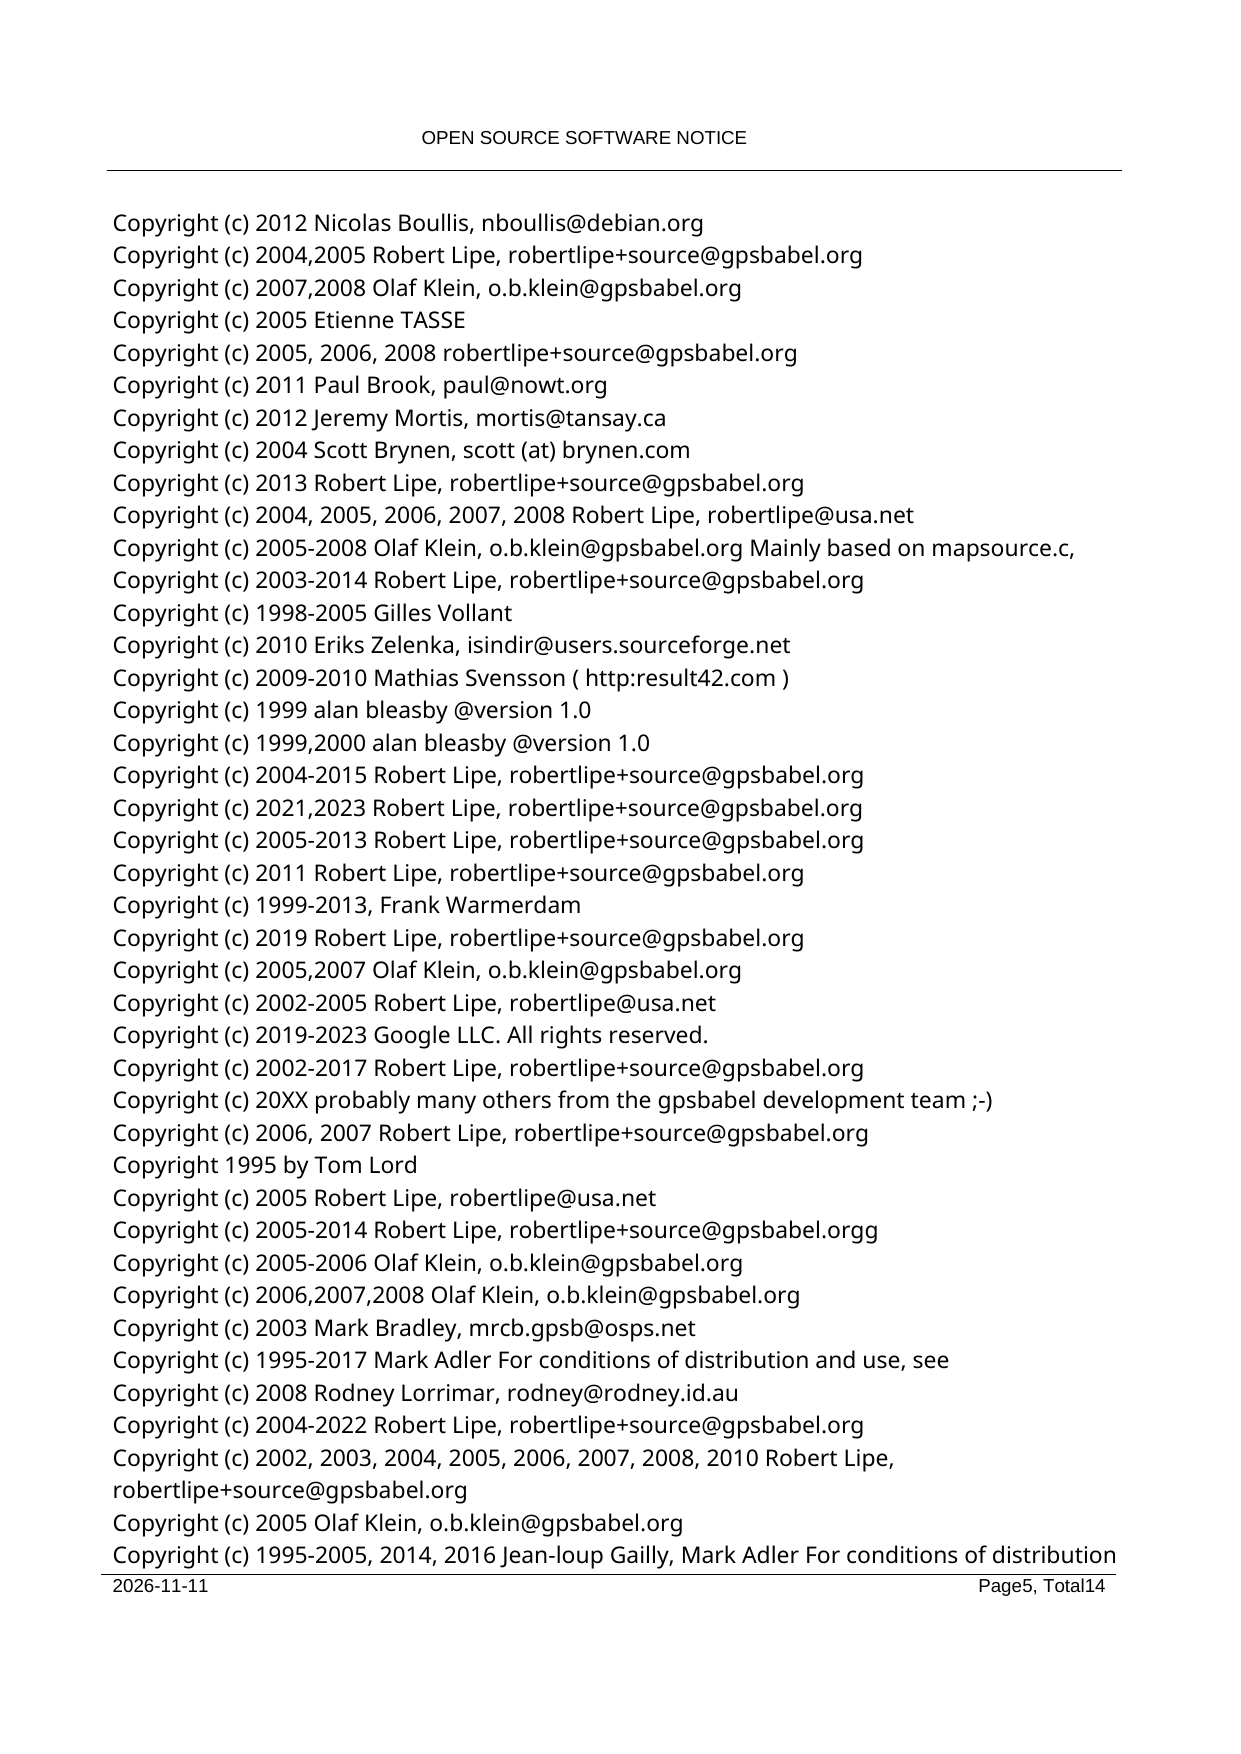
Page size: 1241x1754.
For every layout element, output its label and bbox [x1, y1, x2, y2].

text [112, 206, 1128, 1571]
